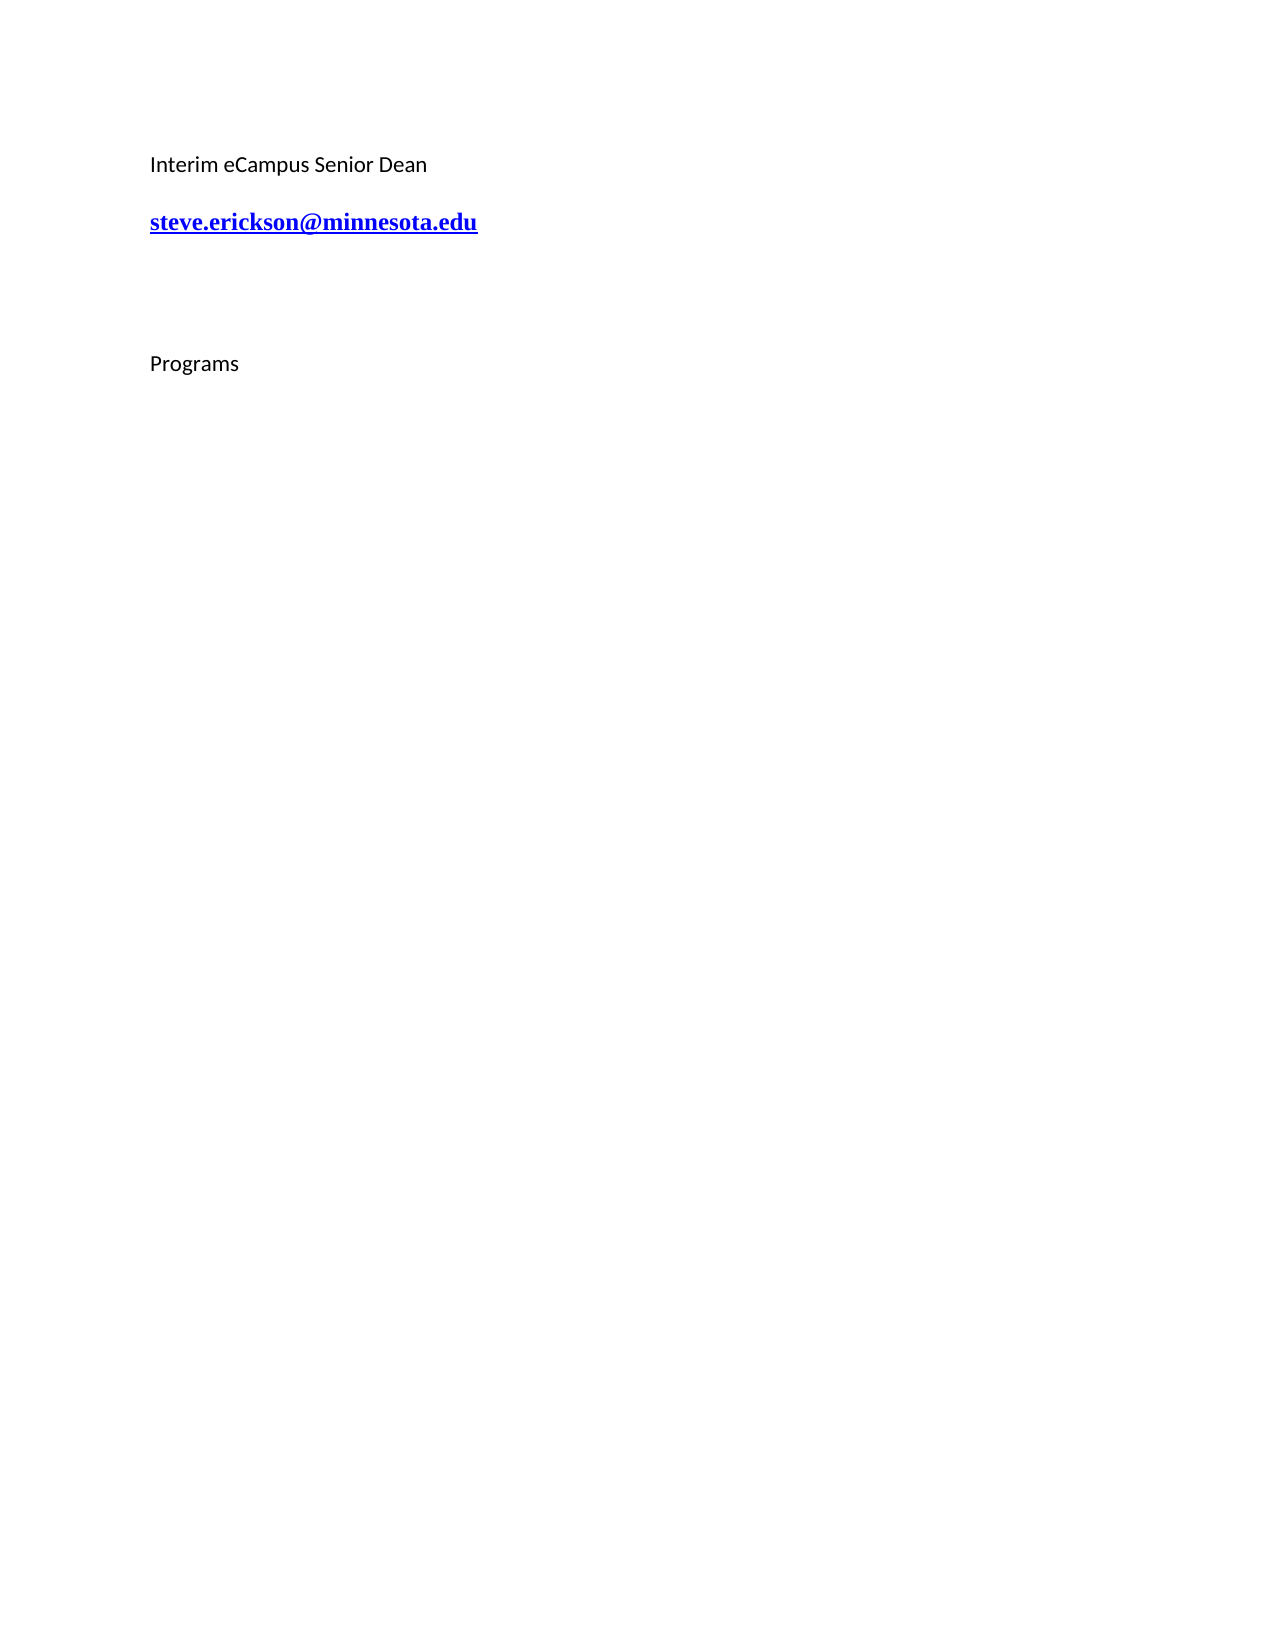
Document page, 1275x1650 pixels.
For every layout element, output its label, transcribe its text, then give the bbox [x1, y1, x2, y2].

text Interim eCampus Senior Dean [150, 150, 1125, 178]
text Programs [150, 349, 1125, 377]
text steve.erickson@minnesota.edu [150, 207, 1125, 236]
